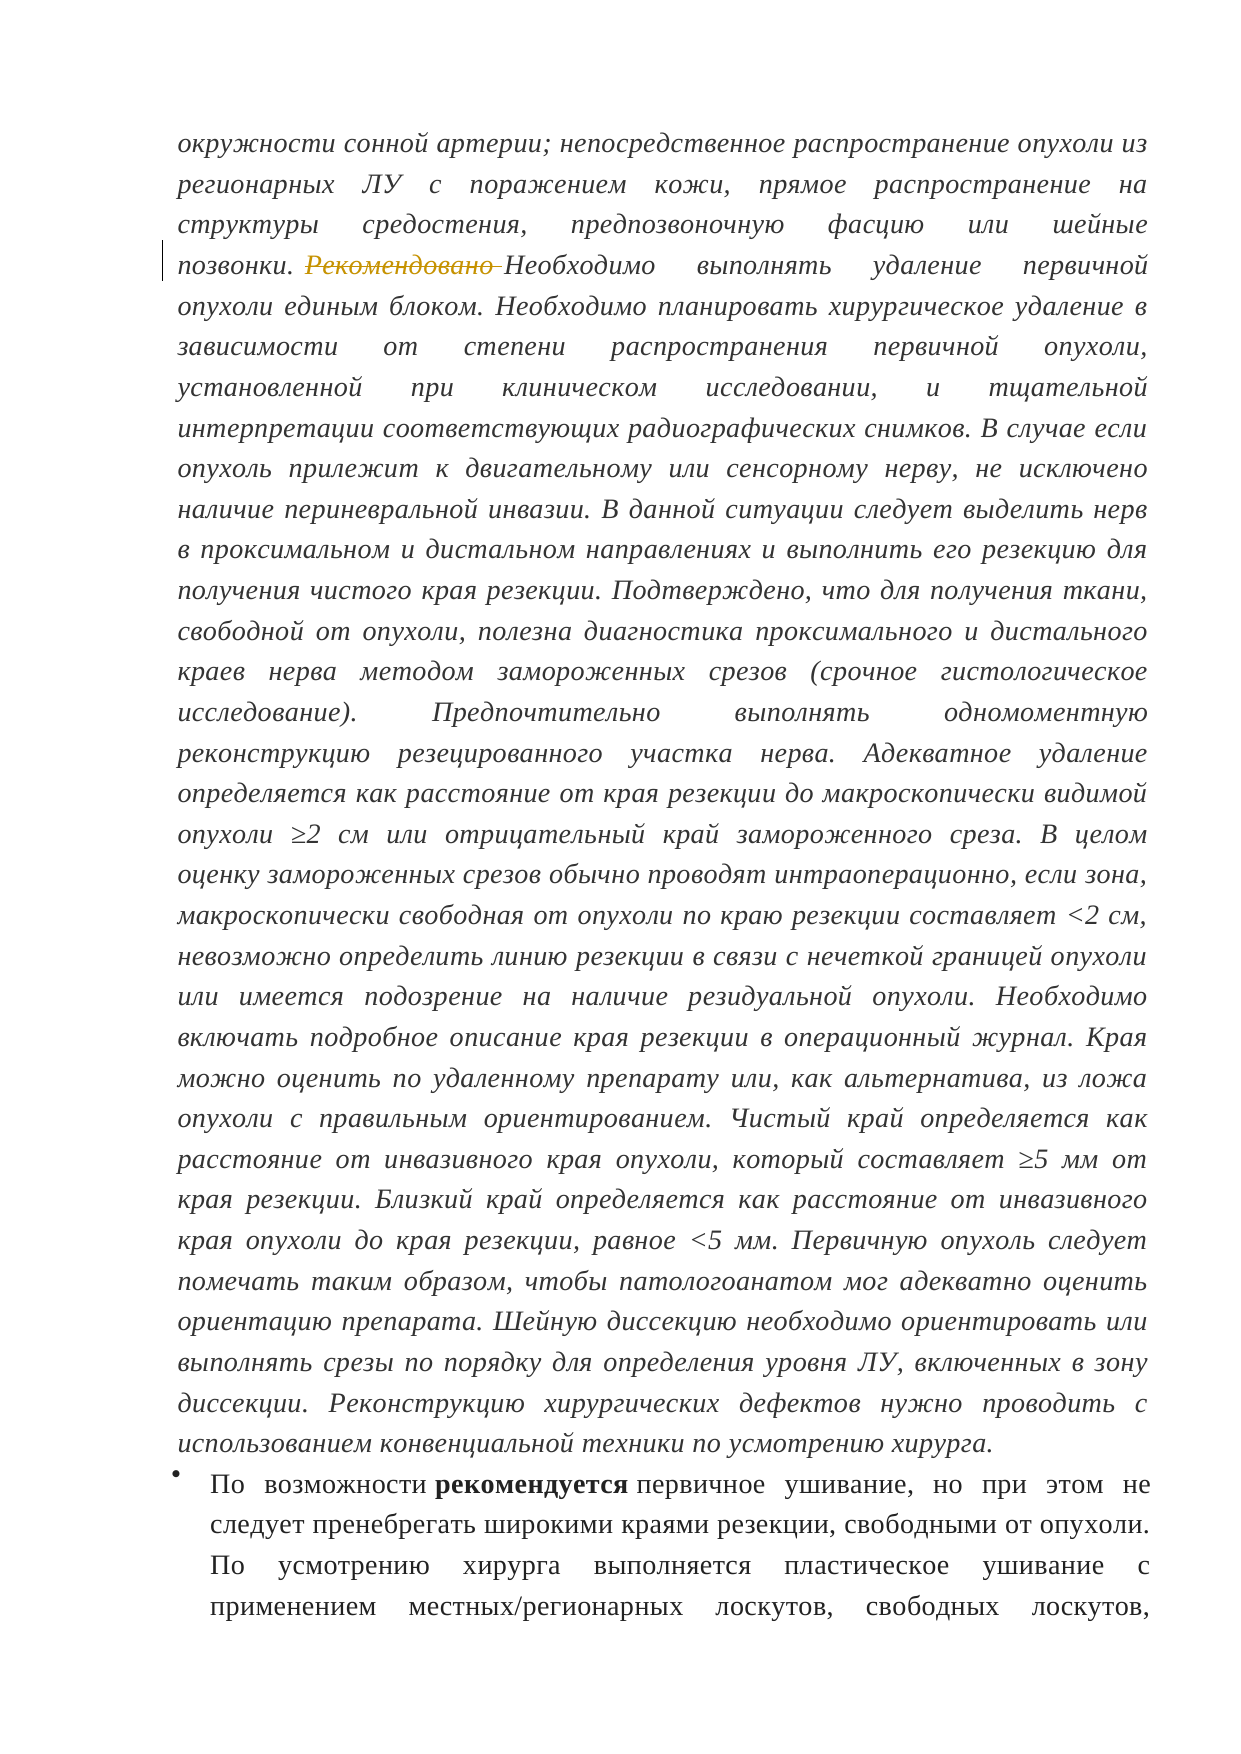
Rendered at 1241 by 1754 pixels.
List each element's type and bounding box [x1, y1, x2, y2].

list [172, 1459, 1152, 1621]
text [177, 118, 1152, 1459]
